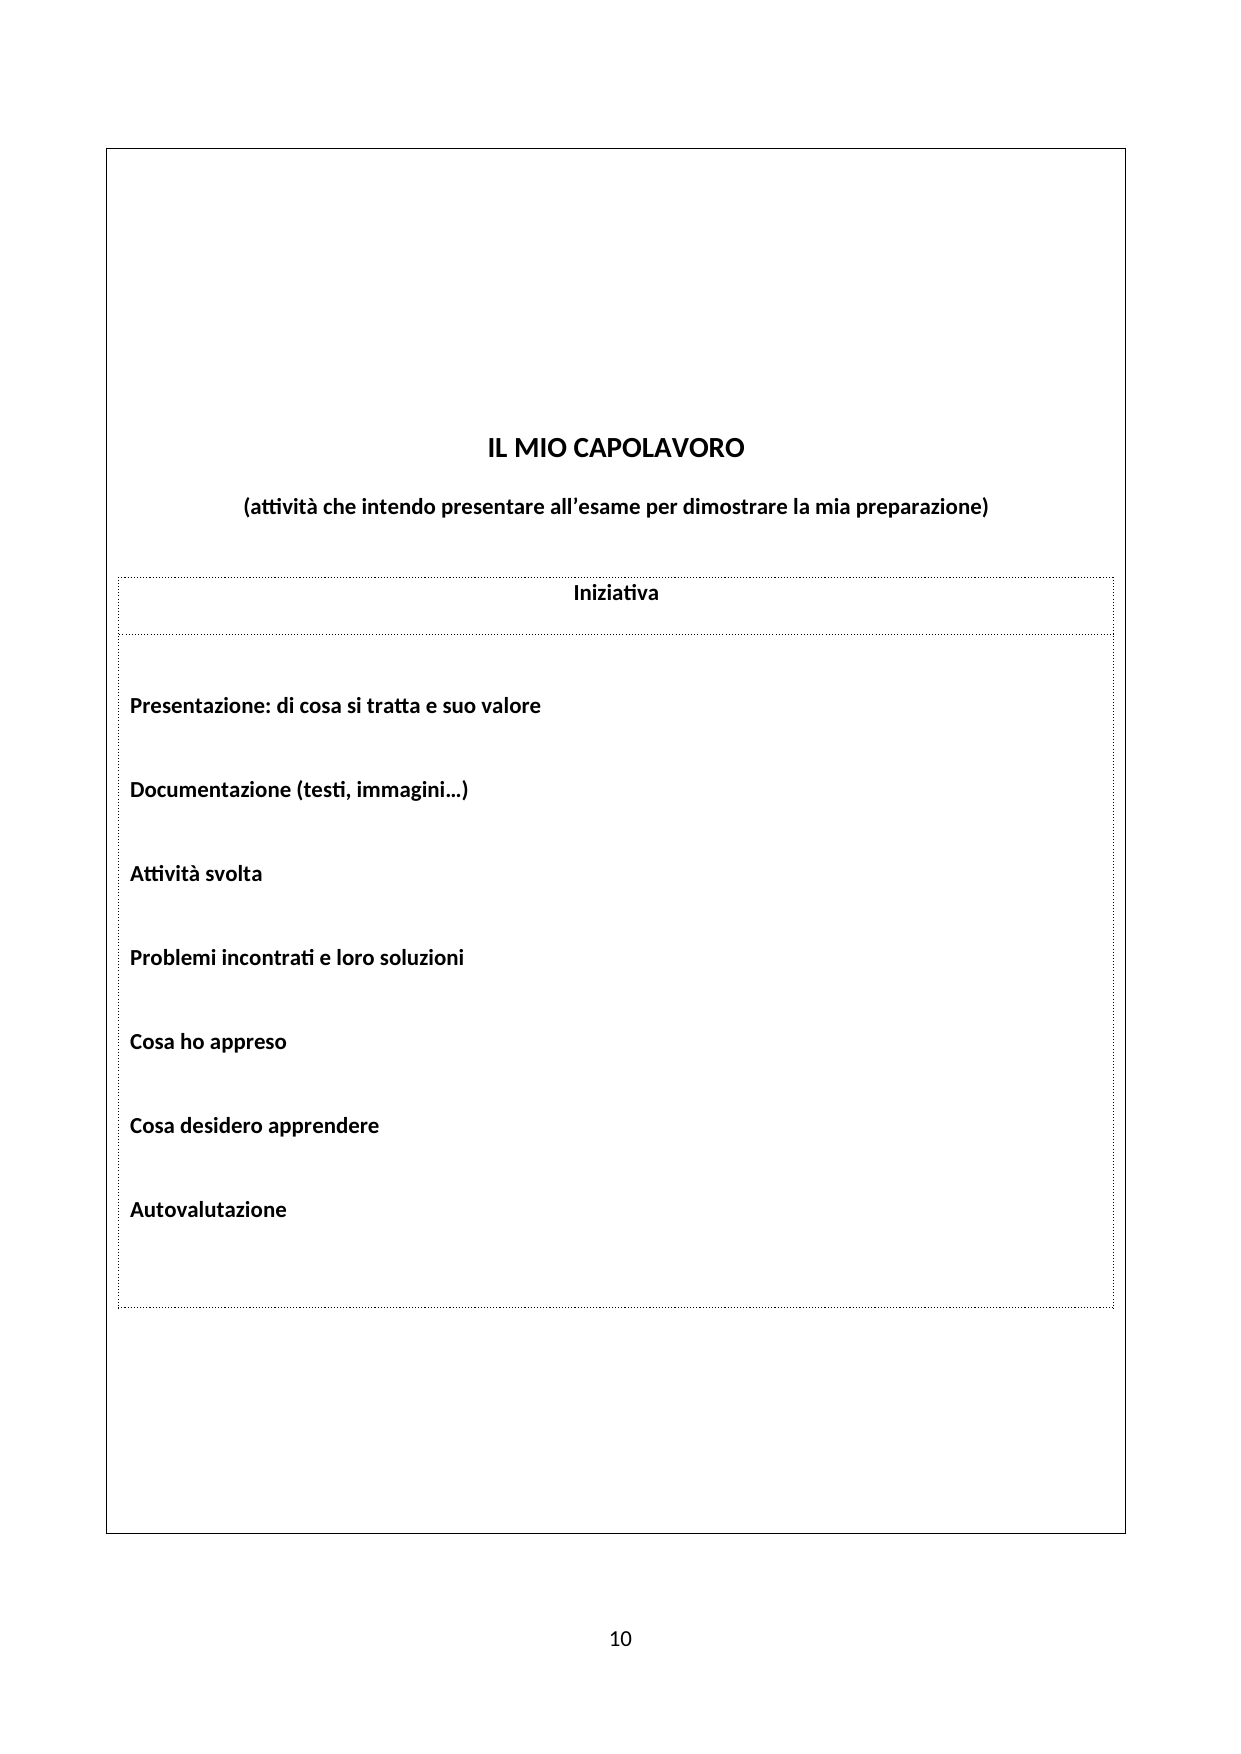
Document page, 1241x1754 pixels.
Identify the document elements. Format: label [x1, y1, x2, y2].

table_header [107, 149, 1125, 1532]
